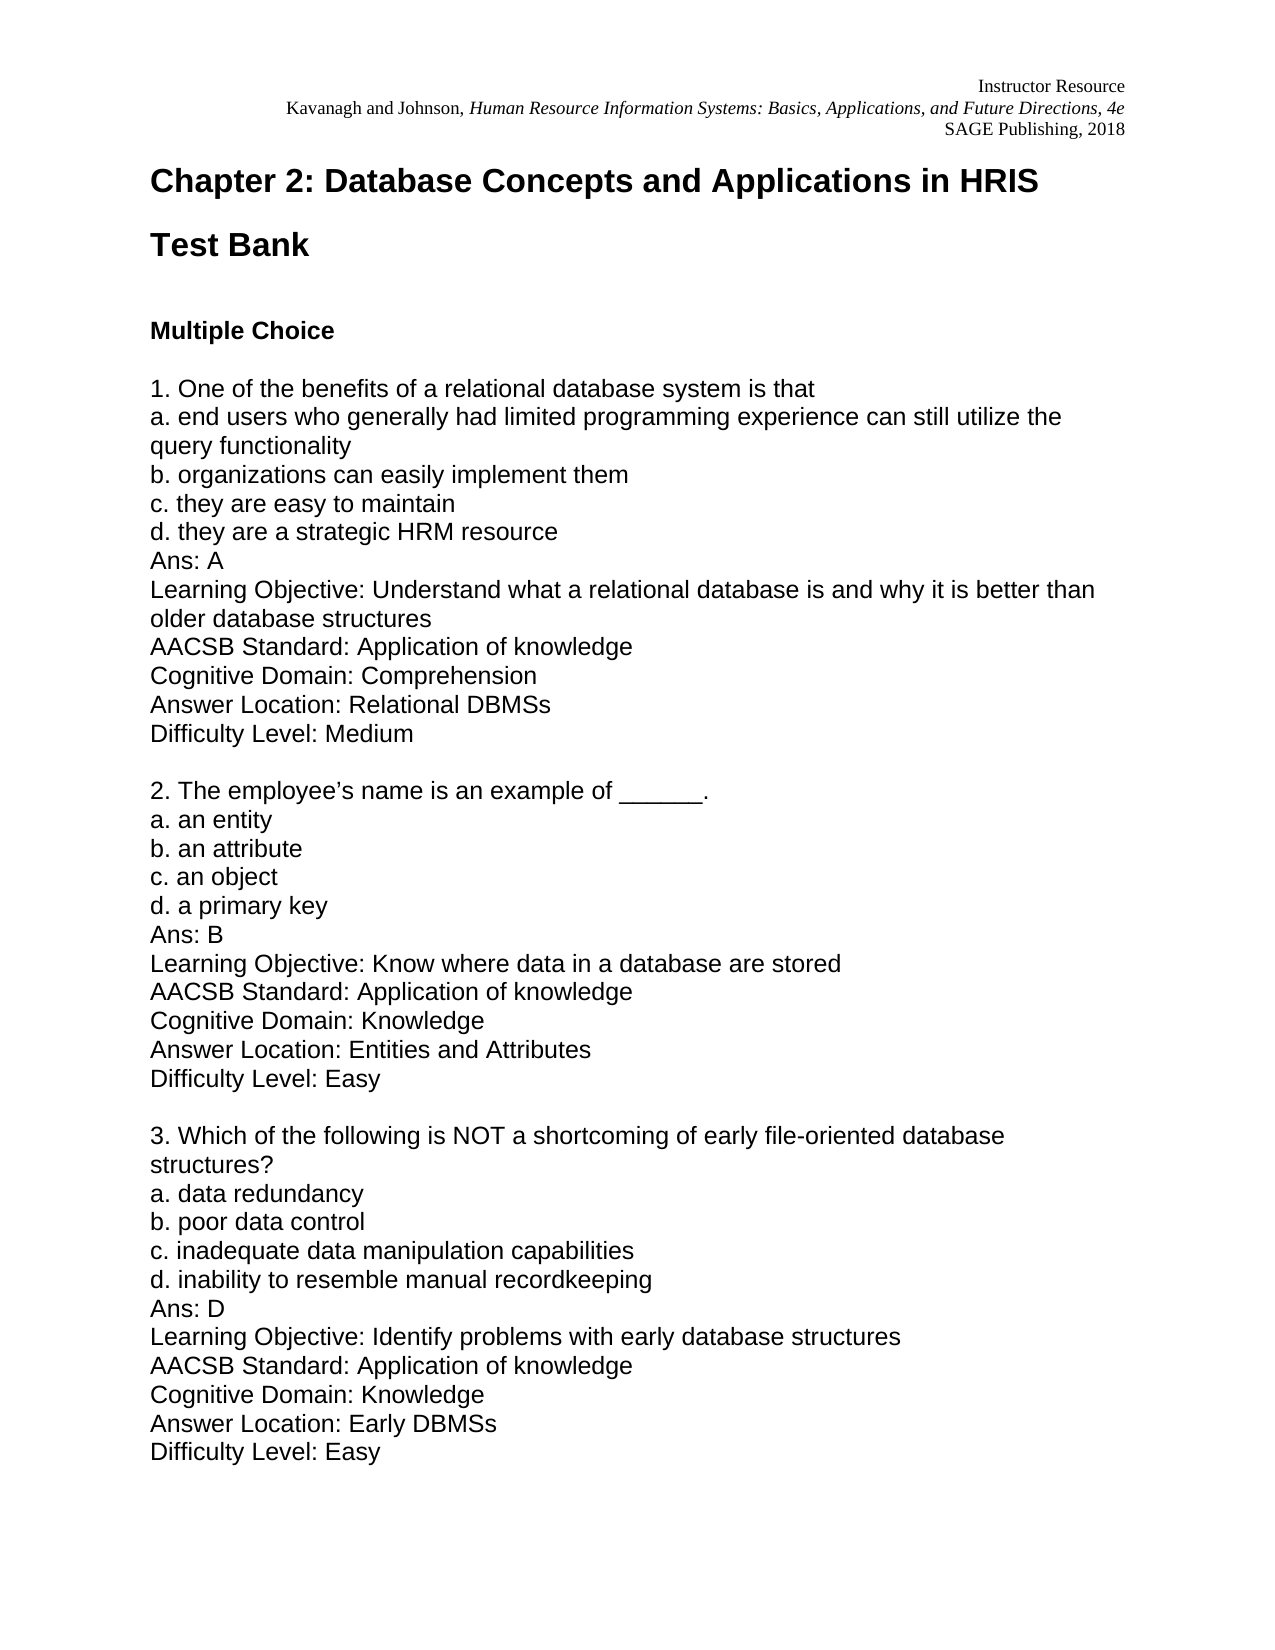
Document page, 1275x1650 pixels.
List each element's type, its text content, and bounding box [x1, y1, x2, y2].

text Answer Location: Entities and Attributes [150, 1035, 1125, 1064]
text Test Bank [150, 225, 1125, 263]
text d. inability to resemble manual recordkeeping [150, 1265, 1125, 1294]
text Answer Location: Early DBMSs [150, 1409, 1125, 1437]
text Difficulty Level: Easy [150, 1437, 1125, 1466]
text Answer Location: Relational DBMSs [150, 690, 1125, 719]
text Cognitive Domain: Knowledge [150, 1006, 1125, 1035]
text 2. The employee’s name is an example of ______. [150, 776, 1125, 805]
text Learning Objective: Identify problems with early database structures [150, 1322, 1125, 1351]
text a. data redundancy [150, 1179, 1125, 1207]
text 3. Which of the following is NOT a shortcoming of early file-oriented database structures? [150, 1121, 1125, 1179]
text Learning Objective: Know where data in a database are stored [150, 949, 1125, 977]
text AACSB Standard: Application of knowledge [150, 1351, 1125, 1380]
text AACSB Standard: Application of knowledge [150, 632, 1125, 661]
text Ans: D [150, 1294, 1125, 1322]
text c. they are easy to maintain [150, 489, 1125, 517]
text Ans: B [150, 920, 1125, 949]
text c. an object [150, 862, 1125, 891]
text Ans: A [150, 546, 1125, 575]
text Difficulty Level: Medium [150, 719, 1125, 747]
text Chapter 2: Database Concepts and Applications in HRIS [150, 161, 1125, 200]
text Difficulty Level: Easy [150, 1064, 1125, 1092]
text 1. One of the benefits of a relational database system is that [150, 374, 1125, 402]
text b. organizations can easily implement them [150, 460, 1125, 489]
text Multiple Choice [150, 316, 1125, 345]
text AACSB Standard: Application of knowledge [150, 977, 1125, 1006]
text d. a primary key [150, 891, 1125, 920]
text Cognitive Domain: Knowledge [150, 1380, 1125, 1409]
text a. an entity [150, 805, 1125, 834]
text Cognitive Domain: Comprehension [150, 661, 1125, 690]
text c. inadequate data manipulation capabilities [150, 1236, 1125, 1265]
text d. they are a strategic HRM resource [150, 517, 1125, 546]
text b. poor data control [150, 1207, 1125, 1236]
text b. an attribute [150, 834, 1125, 862]
text a. end users who generally had limited programming experience can still utilize the query functionality [150, 402, 1125, 460]
text Learning Objective: Understand what a relational database is and why it is better than older database structures [150, 575, 1125, 632]
